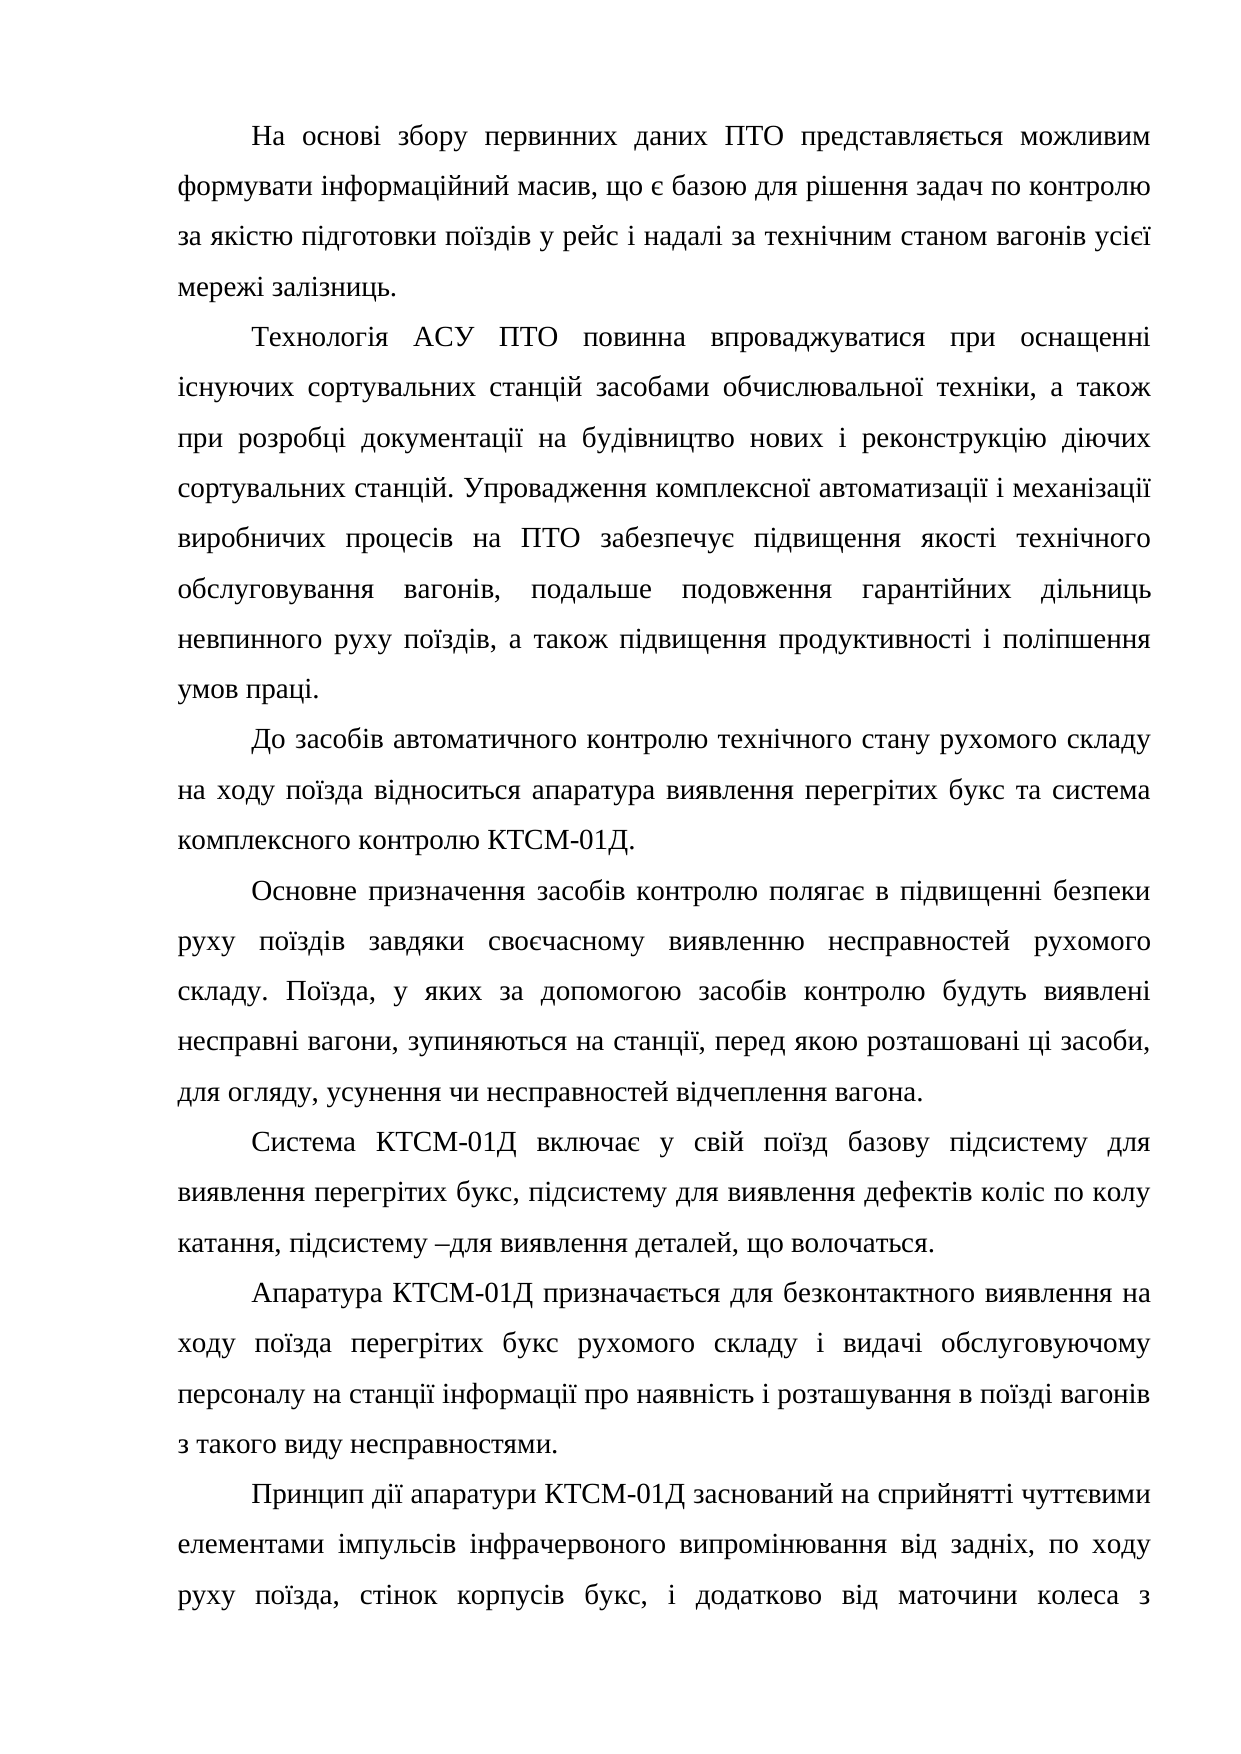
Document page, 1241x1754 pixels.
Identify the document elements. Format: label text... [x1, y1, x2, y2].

text На основі збору первинних даних ПТО представляється можливим формувати інформаційний масив, що є базою для рішення задач по контролю за якістю підготовки поїздів у рейс і надалі за технічним станом вагонів усієї мережі залізниць. [177, 118, 1152, 303]
text Апаратура КТСМ-01Д призначається для безконтактного виявлення на ходу поїзда перегрітих букс рухомого складу і видачі обслуговуючому персоналу на станції інформації про наявність і розташування в поїзді вагонів з такого виду несправностями. [177, 1275, 1152, 1460]
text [177, 1477, 1152, 1611]
text До засобів автоматичного контролю технічного стану рухомого складу на ходу поїзда відноситься апаратура виявлення перегрітих букс та система комплексного контролю КТСМ-01Д. [177, 722, 1152, 856]
text Система КТСМ-01Д включає у свій поїзд базову підсистему для виявлення перегрітих букс, підсистему для виявлення дефектів коліс по колу катання, підсистему –для виявлення деталей, що волочаться. [177, 1124, 1152, 1258]
text Основне призначення засобів контролю полягає в підвищенні безпеки руху поїздів завдяки своєчасному виявленню несправностей рухомого складу. Поїзда, у яких за допомогою засобів контролю будуть виявлені несправні вагони, зупиняються на станції, перед якою розташовані ці засоби, для огляду, усунення чи несправностей відчеплення вагона. [177, 873, 1152, 1108]
text Технологія АСУ ПТО повинна впроваджуватися при оснащенні існуючих сортувальних станцій засобами обчислювальної техніки, а також при розробці документації на будівництво нових і реконструкцію діючих сортувальних станцій. Упровадження комплексної автоматизації і механізації виробничих процесів на ПТО забезпечує підвищення якості технічного обслуговування вагонів, подальше подовження гарантійних дільниць невпинного руху поїздів, а також підвищення продуктивності і поліпшення умов праці. [177, 319, 1152, 705]
